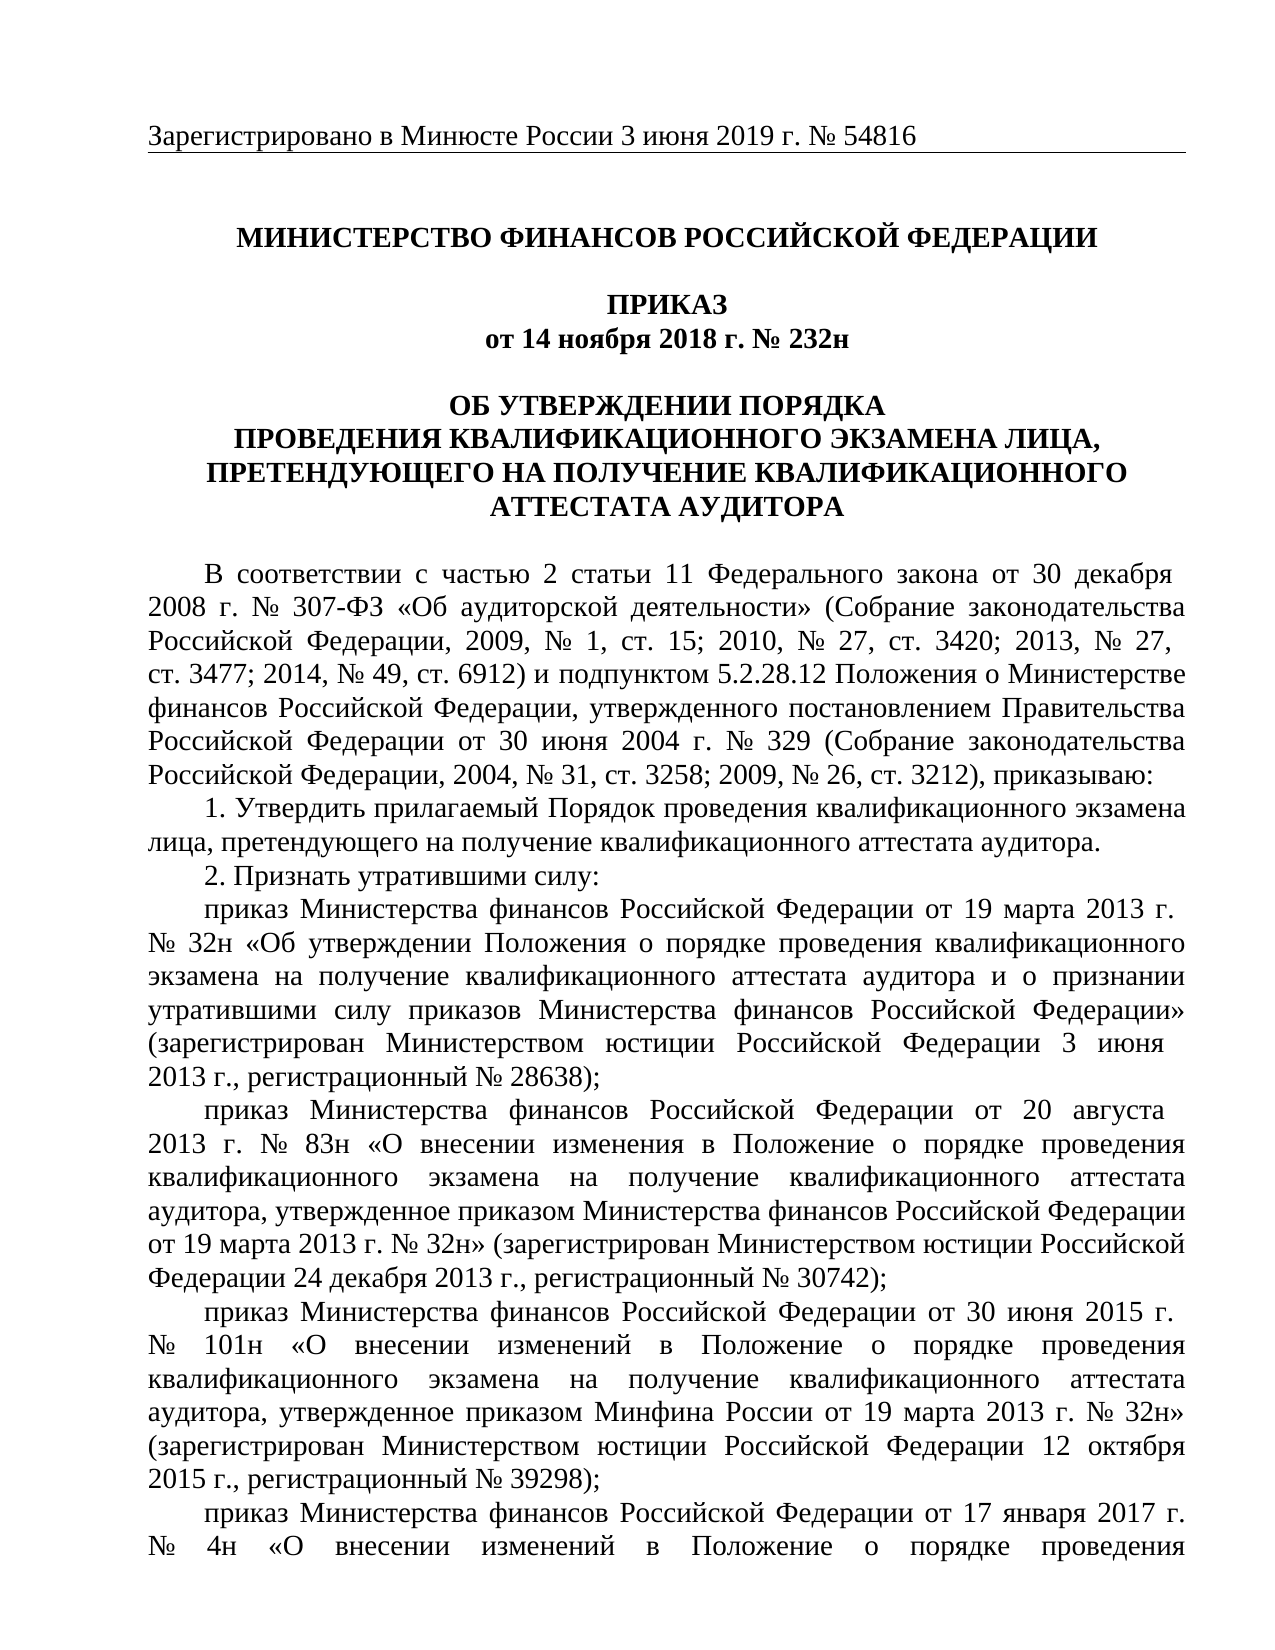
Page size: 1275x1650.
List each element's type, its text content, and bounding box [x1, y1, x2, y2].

title ОБ УТВЕРЖДЕНИИ ПОРЯДКА [148, 388, 1186, 422]
text 2. Признать утратившими силу: [148, 858, 1186, 891]
title ПРОВЕДЕНИЯ КВАЛИФИКАЦИОННОГО ЭКЗАМЕНА ЛИЦА, ПРЕТЕНДУЮЩЕГО НА ПОЛУЧЕНИЕ КВАЛИФИКАЦИОННОГО АТТЕСТАТА АУДИТОРА [148, 422, 1186, 522]
text Зарегистрировано в Минюсте России 3 июня 2019 г. № 54816 [148, 118, 1186, 152]
text приказ Министерства финансов Российской Федерации от 30 июня 2015 г. № 101н «О внесении изменений в Положение о порядке проведения квалификационного экзамена на получение квалификационного аттестата аудитора, утвержденное приказом Минфина России от 19 марта 2013 г. № 32н» (зарегистрирован Министерством юстиции Российской Федерации 12 октября 2015 г., регистрационный № 39298); [148, 1294, 1186, 1495]
title ПРИКАЗ [148, 287, 1186, 321]
text приказ Министерства финансов Российской Федерации от 20 августа 2013 г. № 83н «О внесении изменения в Положение о порядке проведения квалификационного экзамена на получение квалификационного аттестата аудитора, утвержденное приказом Министерства финансов Российской Федерации от 19 марта 2013 г. № 32н» (зарегистрирован Министерством юстиции Российской Федерации 24 декабря 2013 г., регистрационный № 30742); [148, 1092, 1186, 1294]
title МИНИСТЕРСТВО ФИНАНСОВ РОССИЙСКОЙ ФЕДЕРАЦИИ [148, 220, 1186, 254]
title от 14 ноября 2018 г. № 232н [148, 321, 1186, 354]
text В соответствии с частью 2 статьи 11 Федерального закона от 30 декабря 2008 г. № 307-ФЗ «Об аудиторской деятельности» (Собрание законодательства Российской Федерации, 2009, № 1, ст. 15; 2010, № 27, ст. 3420; 2013, № 27, ст. 3477; 2014, № 49, ст. 6912) и подпунктом 5.2.28.12 Положения о Министерстве финансов Российской Федерации, утвержденного постановлением Правительства Российской Федерации от 30 июня 2004 г. № 329 (Собрание законодательства Российской Федерации, 2004, № 31, ст. 3258; 2009, № 26, ст. 3212), приказываю: [148, 556, 1186, 791]
text приказ Министерства финансов Российской Федерации от 19 марта 2013 г. № 32н «Об утверждении Положения о порядке проведения квалификационного экзамена на получение квалификационного аттестата аудитора и о признании утратившими силу приказов Министерства финансов Российской Федерации» (зарегистрирован Министерством юстиции Российской Федерации 3 июня 2013 г., регистрационный № 28638); [148, 891, 1186, 1092]
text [148, 1495, 1186, 1562]
text 1. Утвердить прилагаемый Порядок проведения квалификационного экзамена лица, претендующего на получение квалификационного аттестата аудитора. [148, 791, 1186, 858]
